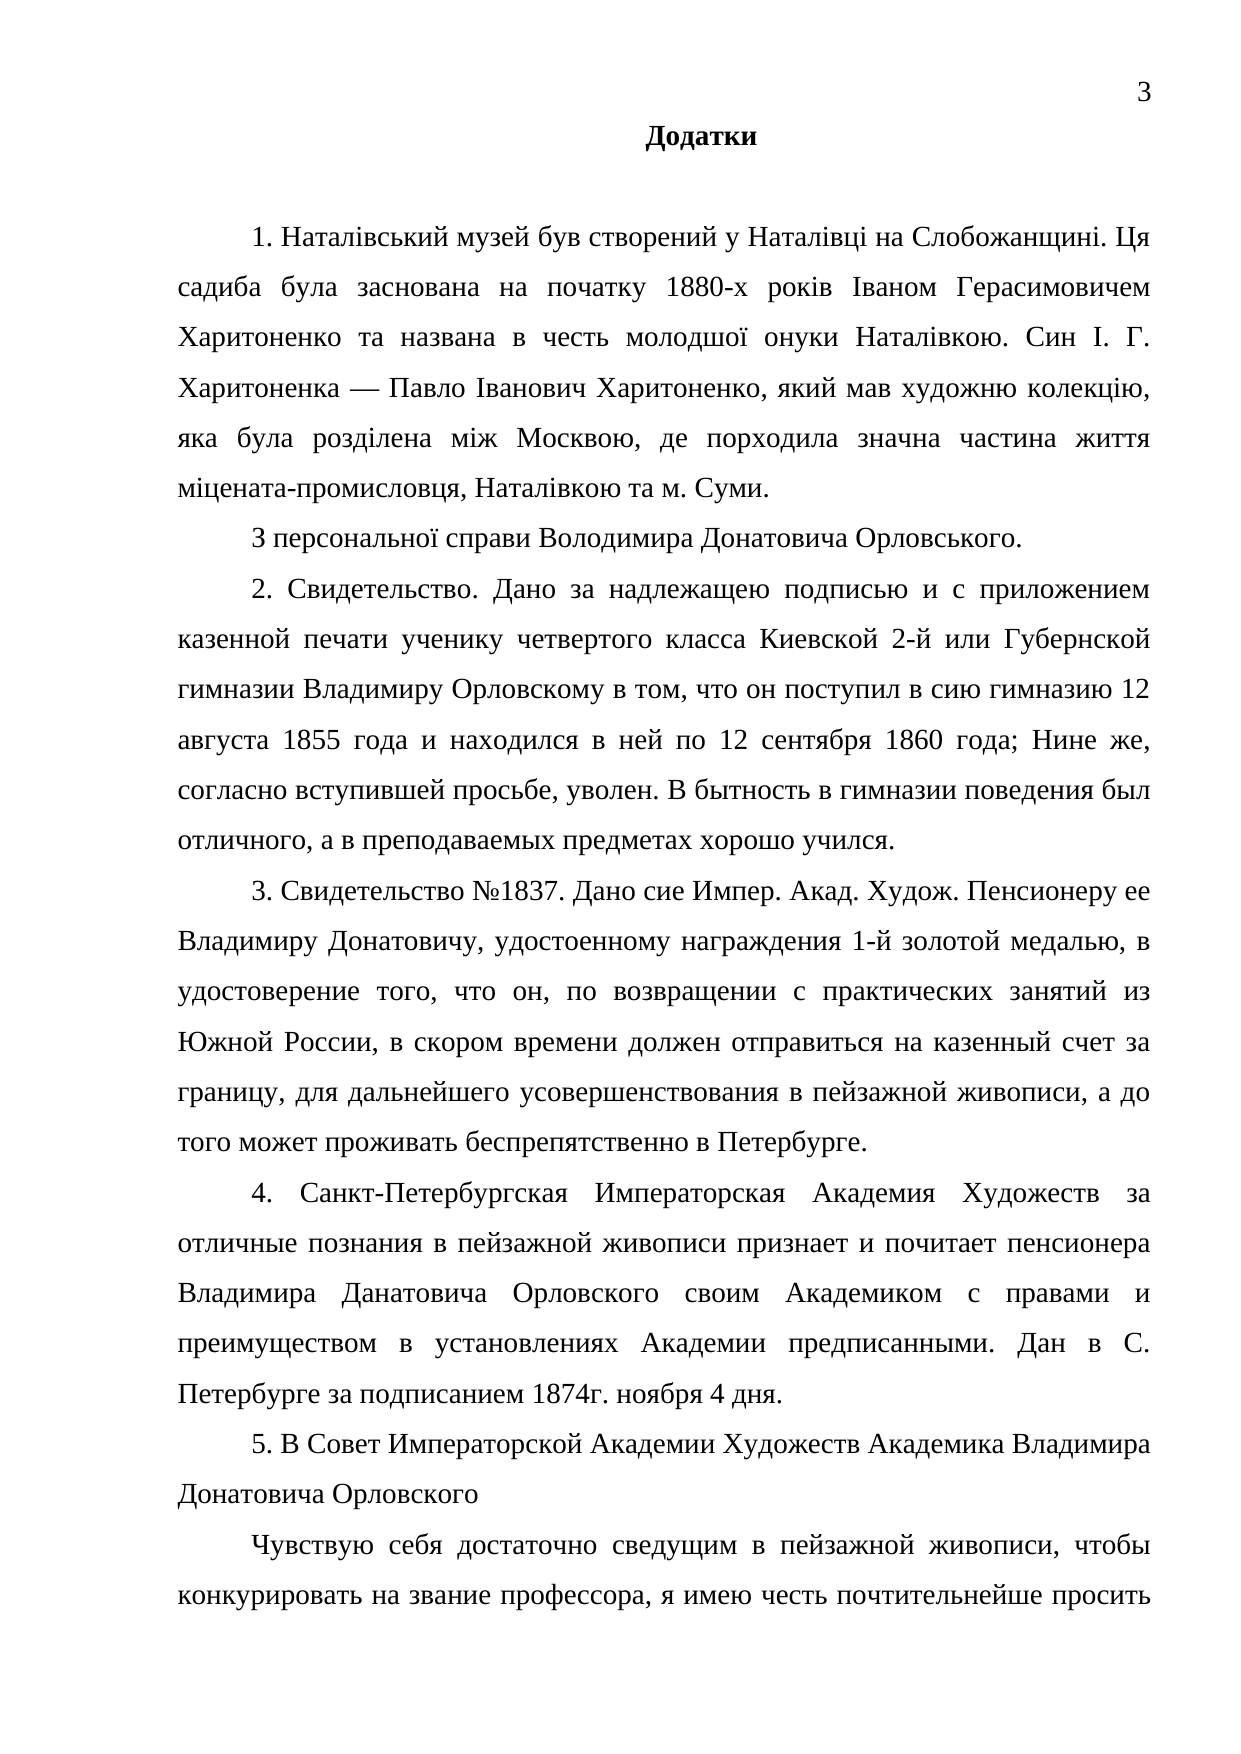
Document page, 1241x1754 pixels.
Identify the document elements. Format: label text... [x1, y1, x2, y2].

text 4. Cанкт-Петербургская Императорская Академия Художеств за отличные познания в пейзажной живописи признает и почитает пенсионера Владимира Данатовича Орловского своим Академиком с правами и преимуществом в установлениях Академии предписанными. Дан в С. Петербурге за подписанием 1874г. ноября 4 дня. [177, 1175, 1152, 1409]
text З персональної справи Володимира Донатовича Орловського. [177, 521, 1152, 554]
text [177, 1527, 1152, 1611]
text 3. Свидетельство №1837. Дано сие Импер. Акад. Худож. Пенсионеру ее Владимиру Донатовичу, удостоенному награждения 1-й золотой медалью, в удостоверение того, что он, по возвращении с практических занятий из Южной России, в скором времени должен отправиться на казенный счет за границу, для дальнейшего усовершенствования в пейзажной живописи, а до того может проживать беспрепятственно в Петербурге. [177, 873, 1152, 1158]
text 2. Свидетельство. Дано за надлежащею подписью и с приложением казенной печати ученику четвертого класса Киевской 2-й или Губернской гимназии Владимиру Орловскому в том, что он поступил в сию гимназию 12 августа 1855 года и находился в ней по 12 сентября 1860 года; Нине же, согласно вступившей просьбе, уволен. В бытность в гимназии поведения был отличного, а в преподаваемых предметах хорошо учился. [177, 571, 1152, 856]
text Додатки [177, 118, 1152, 152]
text 5. В Совет Императорской Академии Художеств Академика Владимира Донатовича Орловского [177, 1426, 1152, 1510]
text 1. Наталівський музей був створений у Наталівці на Слобожанщині. Ця садиба була заснована на початку 1880-х років Іваном Герасимовичем Харитоненко та названа в честь молодшої онуки Наталівкою. Син І. Г. Харитоненка — Павло Іванович Харитоненко, який мав художню колекцію, яка була розділена між Москвою, де порходила значна частина життя міцената-промисловця, Наталівкою та м. Суми. [177, 219, 1152, 504]
